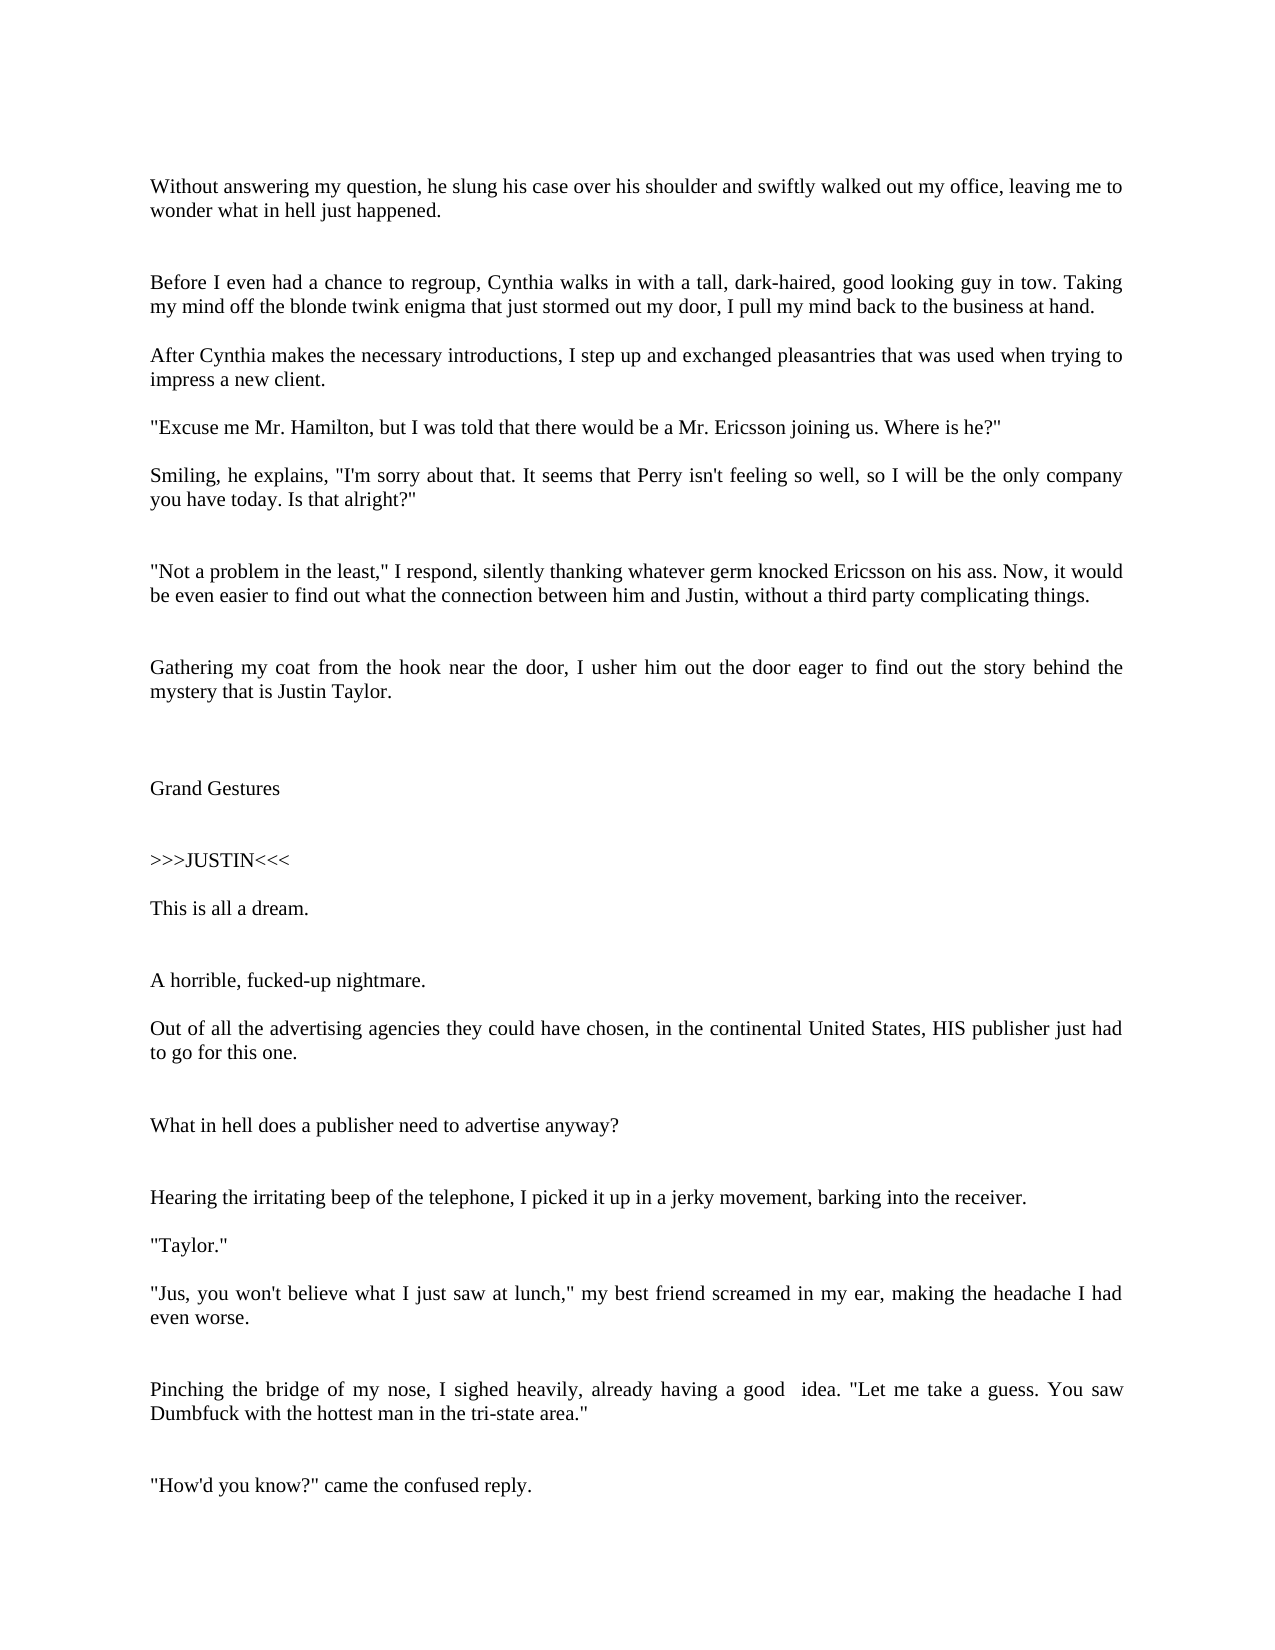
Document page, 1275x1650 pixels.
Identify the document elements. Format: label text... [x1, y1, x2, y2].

text Gathering my coat from the hook near the door, I usher him out the door eager to find out the story behind the mystery that is Justin Taylor. [150, 655, 1125, 703]
text Out of all the advertising agencies they could have chosen, in the continental United States, HIS publisher just had to go for this one. [150, 1016, 1125, 1064]
text "Taylor." [150, 1233, 1125, 1257]
text Hearing the irritating beep of the telephone, I picked it up in a jerky movement, barking into the receiver. [150, 1185, 1125, 1209]
text A horrible, fucked-up nightmare. [150, 968, 1125, 992]
text >>>JUSTIN<<< [150, 848, 1125, 872]
text "Not a problem in the least," I respond, silently thanking whatever germ knocked Ericsson on his ass. Now, it would be even easier to find out what the connection between him and Justin, without a third party complicating things. [150, 559, 1125, 607]
text Without answering my question, he slung his case over his shoulder and swiftly walked out my office, leaving me to wonder what in hell just happened. [150, 174, 1125, 222]
text After Cynthia makes the necessary introductions, I step up and exchanged pleasantries that was used when trying to impress a new client. [150, 342, 1125, 391]
text "Jus, you won't believe what I just saw at lunch," my best friend screamed in my ear, making the headache I had even worse. [150, 1281, 1125, 1329]
text Smiling, he explains, "I'm sorry about that. It seems that Perry isn't feeling so well, so I will be the only company you have today. Is that alright?" [150, 463, 1125, 511]
text This is all a dream. [150, 896, 1125, 920]
text "How'd you know?" came the confused reply. [150, 1473, 1125, 1497]
text Grand Gestures [150, 776, 1125, 800]
text What in hell does a publisher need to advertise anyway? [150, 1112, 1125, 1137]
text "Excuse me Mr. Hamilton, but I was told that there would be a Mr. Ericsson joining us. Where is he?" [150, 415, 1125, 439]
text Pinching the bridge of my nose, I sighed heavily, already having a good idea. "Let me take a guess. You saw Dumbfuck with the hottest man in the tri-state area." [150, 1377, 1125, 1425]
text Before I even had a chance to regroup, Cynthia walks in with a tall, dark-haired, good looking guy in tow. Taking my mind off the blonde twink enigma that just stormed out my door, I pull my mind back to the business at hand. [150, 270, 1125, 318]
